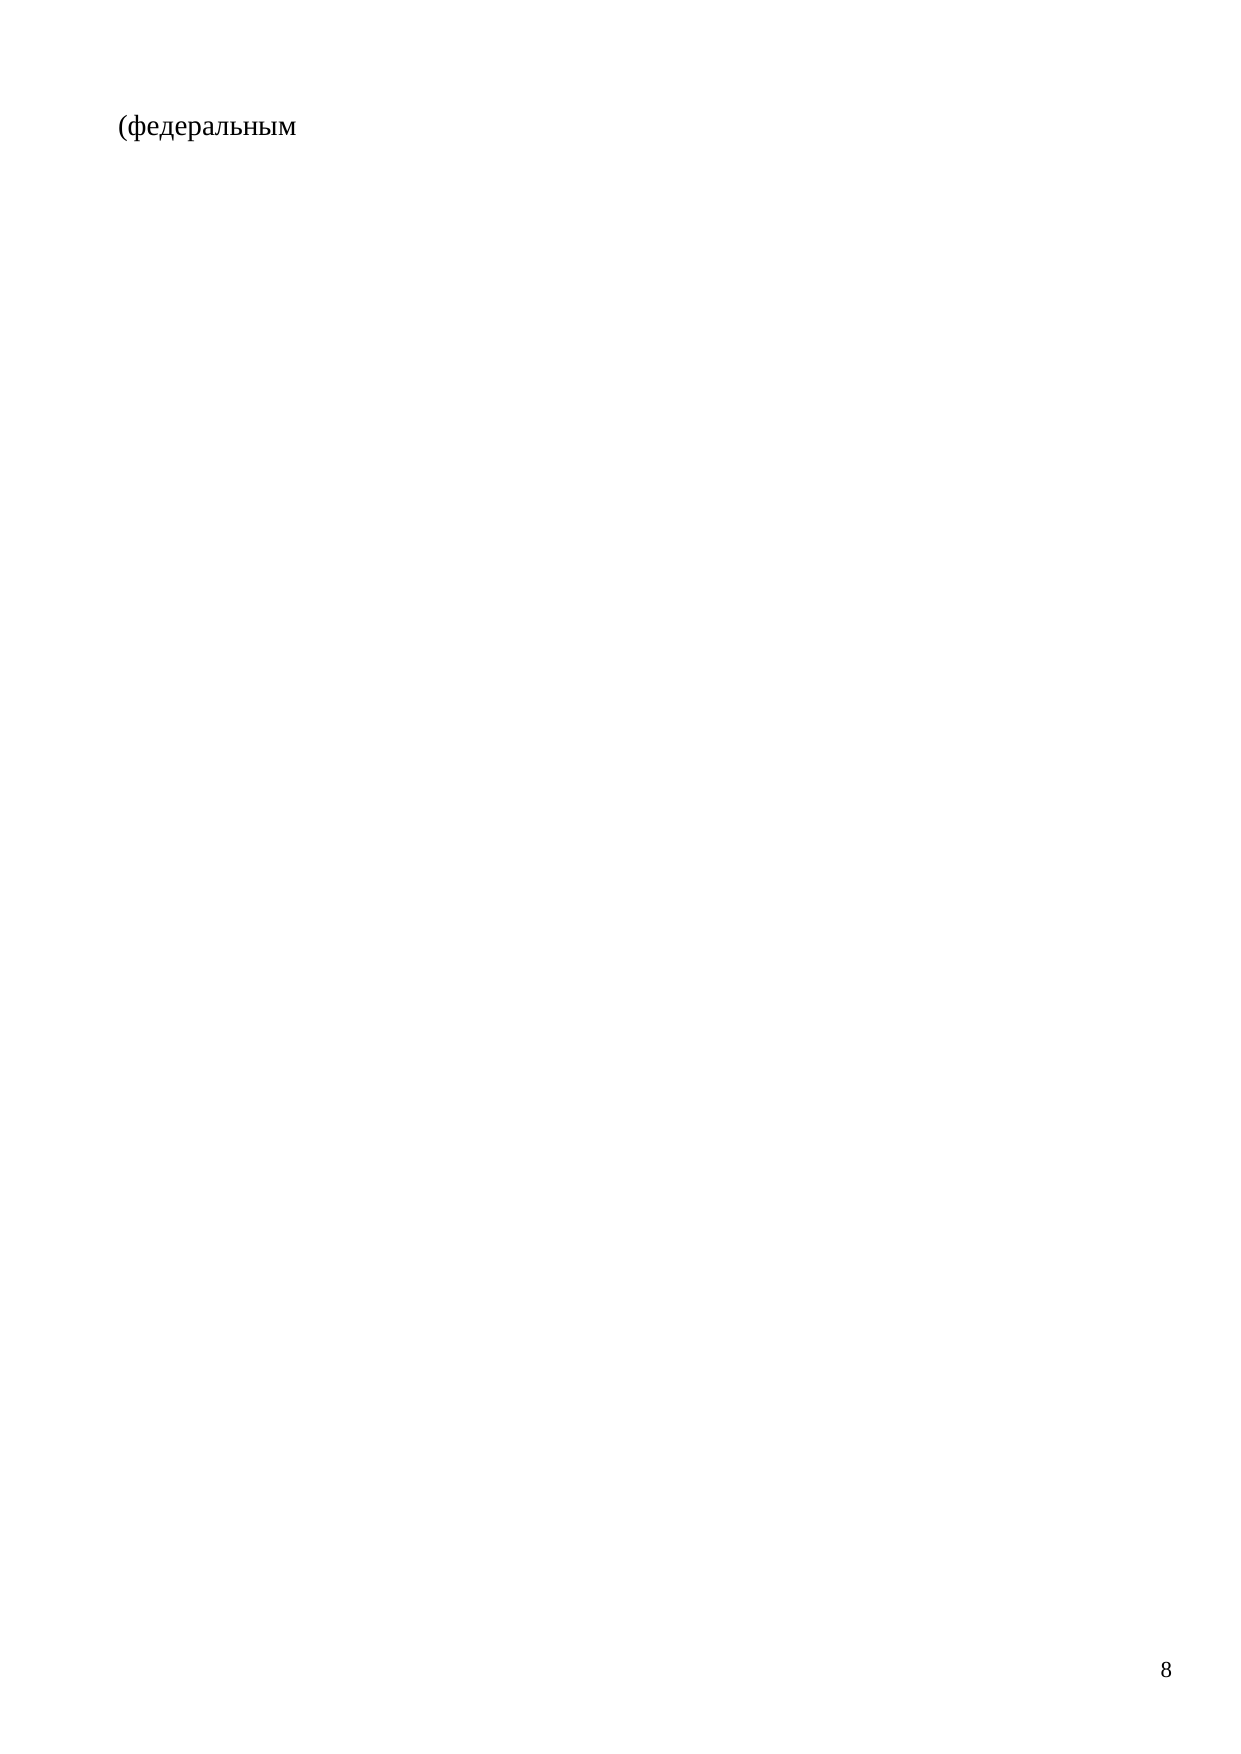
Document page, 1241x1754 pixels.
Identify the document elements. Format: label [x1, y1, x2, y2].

text [118, 108, 1182, 142]
